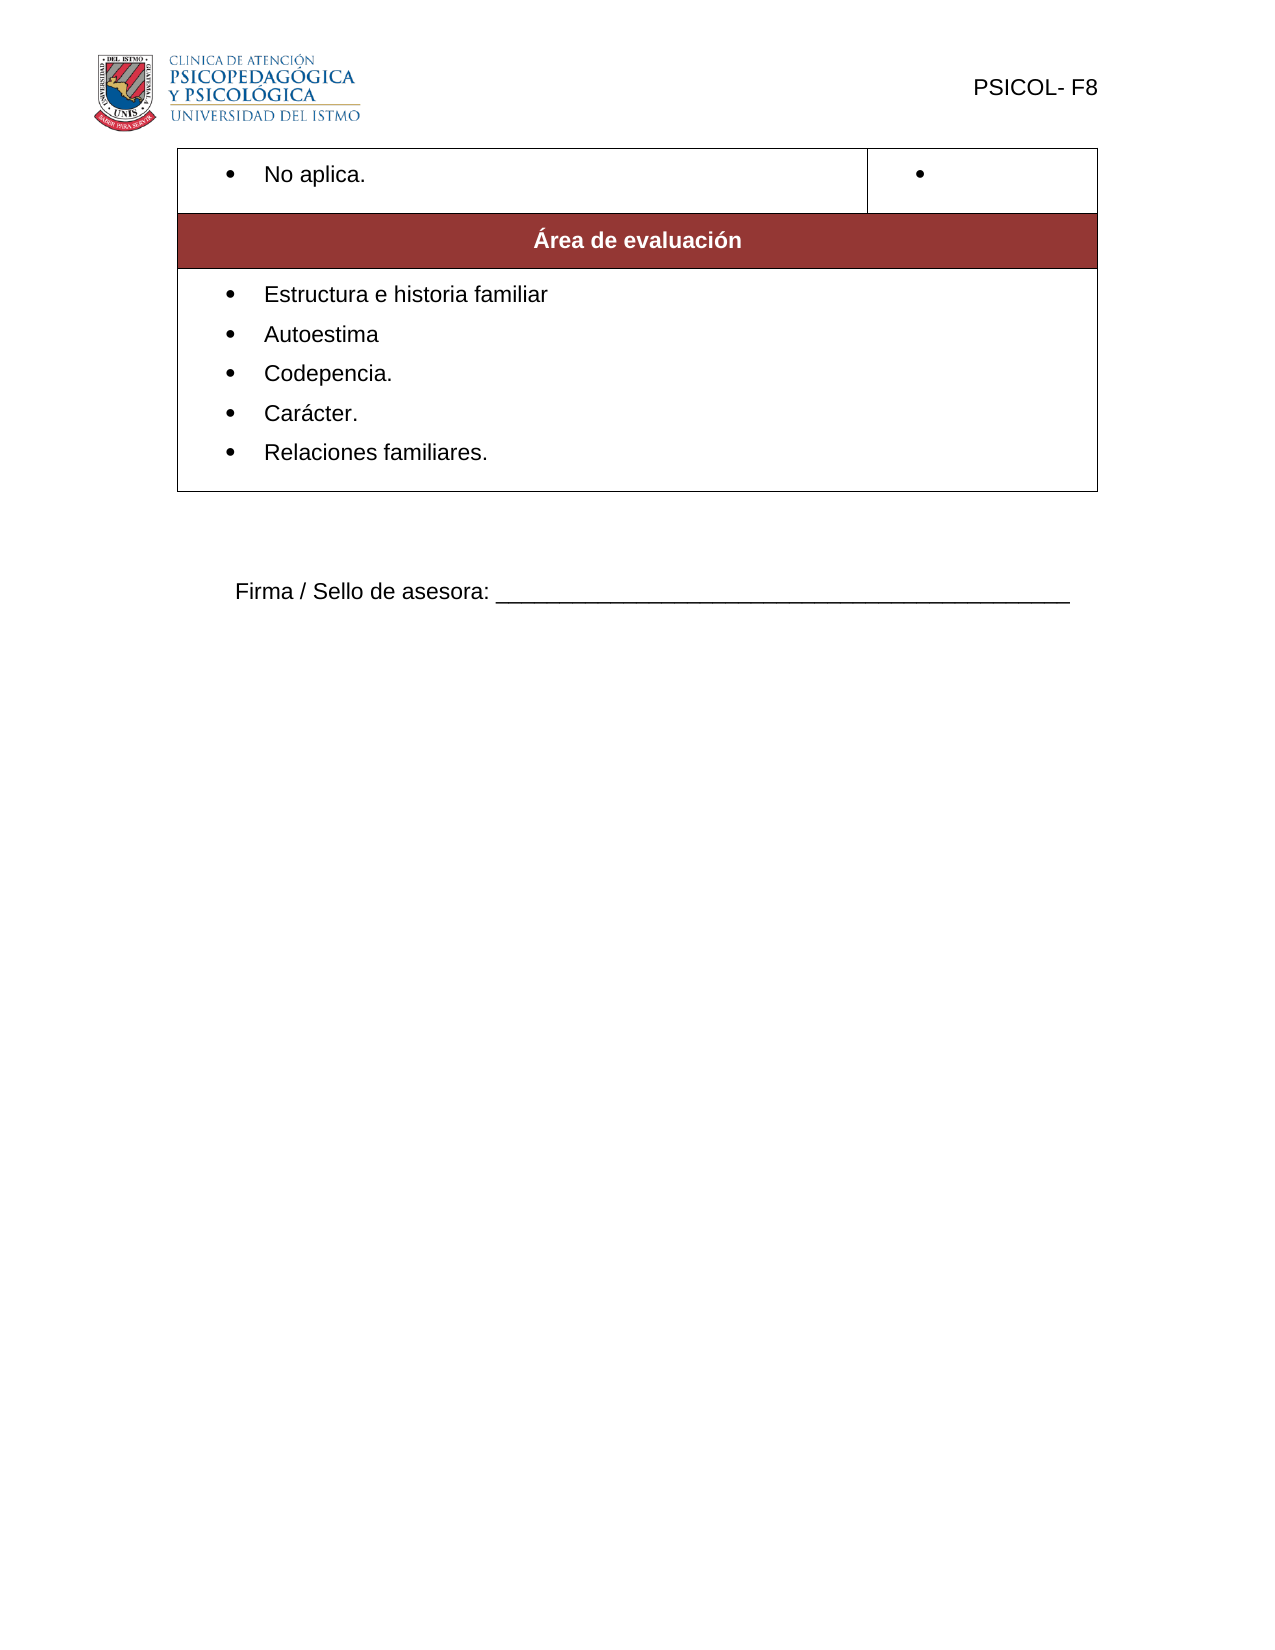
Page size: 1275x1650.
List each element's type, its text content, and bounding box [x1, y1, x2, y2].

table_cell [868, 149, 1097, 213]
picture [42, 25, 422, 166]
table_cell Estructura e historia familiar Autoestima Codepencia. Carácter. Relaciones familiares. [178, 269, 1097, 491]
table_cell Área de evaluación [178, 214, 1097, 268]
table_cell No aplica. [178, 149, 867, 213]
text Firma / Sello de asesora: _____________________________________________ [177, 578, 1127, 604]
